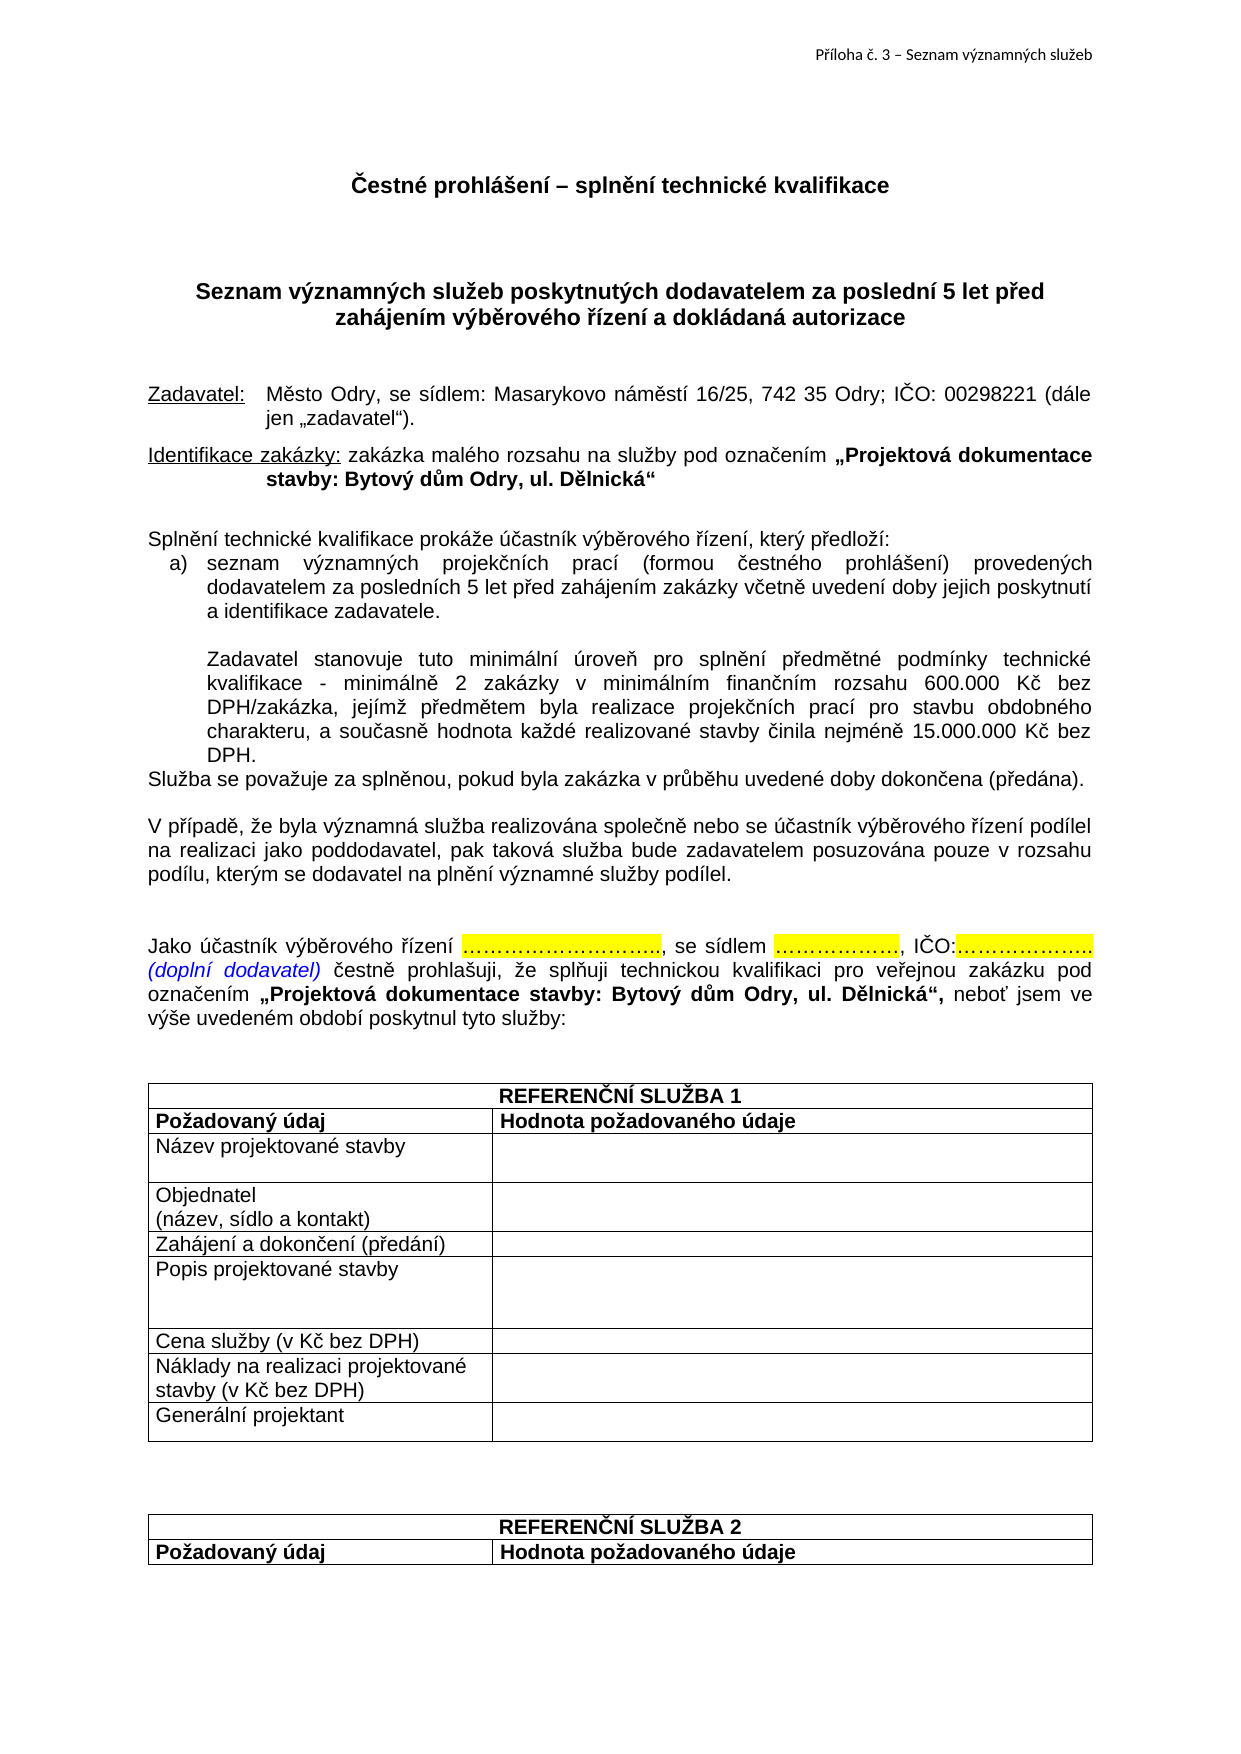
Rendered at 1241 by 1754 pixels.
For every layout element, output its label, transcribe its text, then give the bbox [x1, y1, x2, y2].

text Seznam významných služeb poskytnutých dodavatelem za poslední 5 let před zahájením výběrového řízení a dokládaná autorizace [148, 278, 1093, 331]
table_header referenční služba 2 [149, 1515, 1092, 1539]
text Identifikace zakázky: zakázka malého rozsahu na služby pod označením „Projektová dokumentace stavby: Bytový dům Odry, ul. Dělnická“ [148, 442, 1093, 490]
table_cell Název projektované stavby [149, 1134, 492, 1182]
table_cell Hodnota požadovaného údaje [493, 1540, 1092, 1564]
text Splnění technické kvalifikace prokáže účastník výběrového řízení, který předloží: [148, 527, 1093, 551]
table_cell Požadovaný údaj [149, 1109, 492, 1133]
table_cell Generální projektant [149, 1403, 492, 1441]
table_cell [493, 1232, 1092, 1256]
table_cell [493, 1403, 1092, 1441]
table_cell [493, 1134, 1092, 1182]
table_header referenční služba 1 [149, 1084, 1092, 1108]
text Jako účastník výběrového řízení ……………………….., se sídlem ………………, IČO:……………….. (doplní dodavatel) čestně prohlašuji, že splňuji technickou kvalifikaci pro veřejnou zakázku pod označením „Projektová dokumentace stavby: Bytový dům Odry, ul. Dělnická“, neboť jsem ve výše uvedeném období poskytnul tyto služby: [148, 934, 1093, 1030]
text V případě, že byla významná služba realizována společně nebo se účastník výběrového řízení podílel na realizaci jako poddodavatel, pak taková služba bude zadavatelem posuzována pouze v rozsahu podílu, kterým se dodavatel na plnění významné služby podílel. [148, 814, 1093, 886]
table_cell [493, 1329, 1092, 1353]
table_cell [493, 1183, 1092, 1231]
table_cell Popis projektované stavby [149, 1257, 492, 1328]
text Zadavatel: Město Odry, se sídlem: Masarykovo náměstí 16/25, 742 35 Odry; IČO: 00298221 (dále jen „zadavatel“). [148, 382, 1093, 430]
text Služba se považuje za splněnou, pokud byla zakázka v průběhu uvedené doby dokončena (předána). [148, 766, 1093, 790]
text Čestné prohlášení – splnění technické kvalifikace [148, 172, 1093, 199]
table_cell Požadovaný údaj [149, 1540, 492, 1564]
table_cell Hodnota požadovaného údaje [493, 1109, 1092, 1133]
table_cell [149, 1354, 492, 1402]
text Zadavatel stanovuje tuto minimální úroveň pro splnění předmětné podmínky technické kvalifikace - minimálně 2 zakázky v minimálním finančním rozsahu 600.000 Kč bez DPH/zakázka, jejímž předmětem byla realizace projekčních prací pro stavbu obdobného charakteru, a současně hodnota každé realizované stavby činila nejméně 15.000.000 Kč bez DPH. [207, 647, 1093, 766]
table_cell Cena služby (v Kč bez DPH) [149, 1329, 492, 1353]
table_cell [493, 1354, 1092, 1402]
list seznam významných projekčních prací (formou čestného prohlášení) provedených dodavatelem za posledních 5 let před zahájením zakázky včetně uvedení doby jejich poskytnutí a identifikace zadavatele. [169, 551, 1093, 623]
table_cell Objednatel (název, sídlo a kontakt) [149, 1183, 492, 1231]
table_cell [493, 1257, 1092, 1328]
table_cell Zahájení a dokončení (předání) [149, 1232, 492, 1256]
